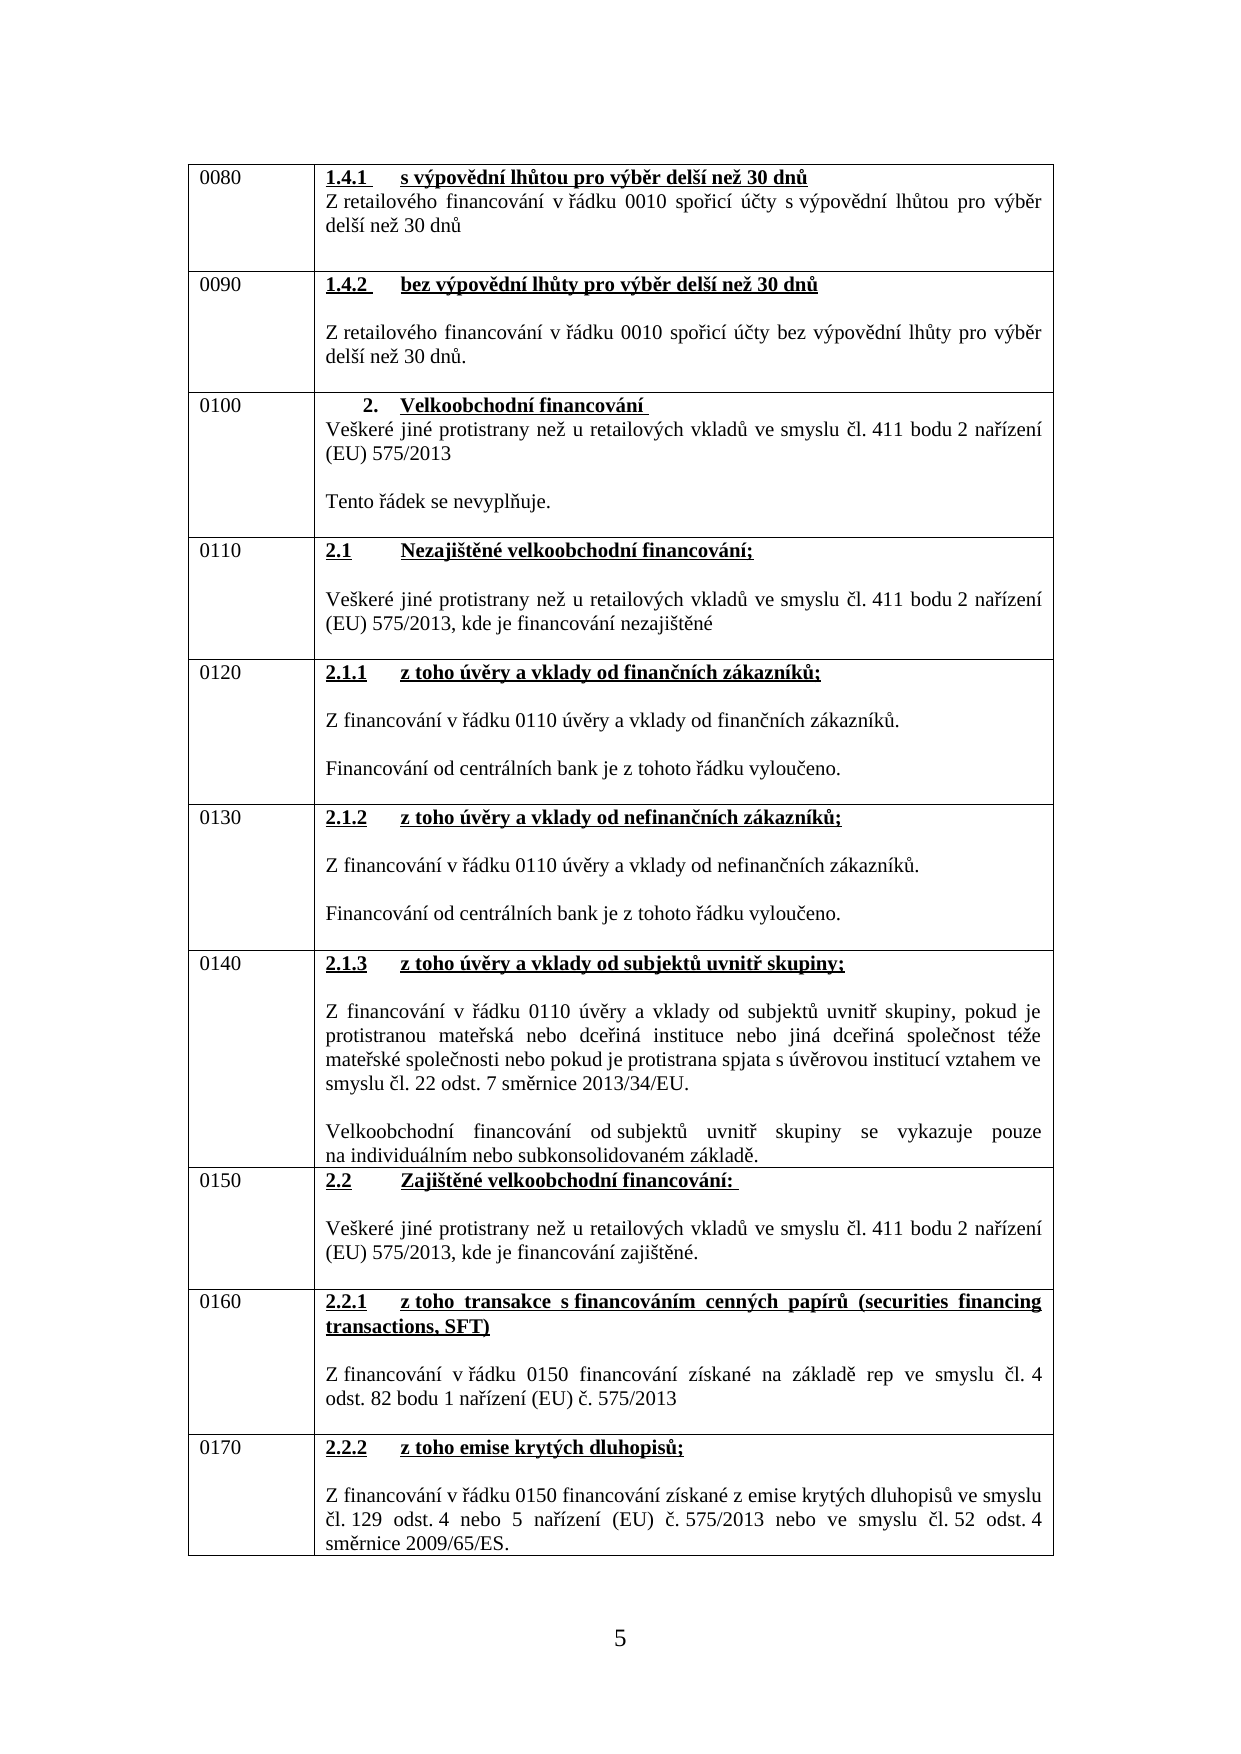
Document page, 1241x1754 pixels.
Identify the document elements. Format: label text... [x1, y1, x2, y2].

table_cell 0150 [189, 1168, 314, 1288]
table_cell 2.2.2 z toho emise krytých dluhopisů; Z financování v řádku 0150 financování získané z emise krytých dluhopisů ve smyslu čl. 129 odst. 4 nebo 5 nařízení (EU) č. 575/2013 nebo ve smyslu čl. 52 odst. 4 směrnice 2009/65/ES. [315, 1435, 1053, 1555]
table_cell 0110 [189, 538, 314, 659]
table_cell 2.1.3 z toho úvěry a vklady od subjektů uvnitř skupiny; Z financování v řádku 0110 úvěry a vklady od subjektů uvnitř skupiny, pokud je protistranou mateřská nebo dceřiná instituce nebo jiná dceřiná společnost téže mateřské společnosti nebo pokud je protistrana spjata s úvěrovou institucí vztahem ve smyslu čl. 22 odst. 7 směrnice 2013/34/EU. Velkoobchodní financování od subjektů uvnitř skupiny se vykazuje pouze na individuálním nebo subkonsolidovaném základě. [315, 951, 1053, 1167]
table_cell 0140 [189, 951, 314, 1167]
table_cell 1.4.2 bez výpovědní lhůty pro výběr delší než 30 dnů Z retailového financování v řádku 0010 spořicí účty bez výpovědní lhůty pro výběr delší než 30 dnů. [315, 272, 1053, 392]
table_cell 1.4.1 s výpovědní lhůtou pro výběr delší než 30 dnů Z retailového financování v řádku 0010 spořicí účty s výpovědní lhůtou pro výběr delší než 30 dnů [315, 165, 1053, 271]
table_cell 2.2.1 z toho transakce s financováním cenných papírů (securities financing transactions, SFT) Z financování v řádku 0150 financování získané na základě rep ve smyslu čl. 4 odst. 82 bodu 1 nařízení (EU) č. 575/2013 [315, 1290, 1053, 1434]
table_cell 0090 [189, 272, 314, 392]
table_cell 2.1.1 z toho úvěry a vklady od finančních zákazníků; Z financování v řádku 0110 úvěry a vklady od finančních zákazníků. Financování od centrálních bank je z tohoto řádku vyloučeno. [315, 660, 1053, 804]
table_cell 0160 [189, 1290, 314, 1434]
table_cell 2.1 Nezajištěné velkoobchodní financování; Veškeré jiné protistrany než u retailových vkladů ve smyslu čl. 411 bodu 2 nařízení (EU) 575/2013, kde je financování nezajištěné [315, 538, 1053, 659]
table_cell Velkoobchodní financování Veškeré jiné protistrany než u retailových vkladů ve smyslu čl. 411 bodu 2 nařízení (EU) 575/2013 Tento řádek se nevyplňuje. [315, 393, 1053, 537]
table_cell 0130 [189, 805, 314, 949]
table_cell 0100 [189, 393, 314, 537]
table_cell 2.2 Zajištěné velkoobchodní financování: Veškeré jiné protistrany než u retailových vkladů ve smyslu čl. 411 bodu 2 nařízení (EU) 575/2013, kde je financování zajištěné. [315, 1168, 1053, 1288]
table_cell 0170 [189, 1435, 314, 1555]
table_cell 0120 [189, 660, 314, 804]
table_cell 0080 [189, 165, 314, 271]
table_cell 2.1.2 z toho úvěry a vklady od nefinančních zákazníků; Z financování v řádku 0110 úvěry a vklady od nefinančních zákazníků. Financování od centrálních bank je z tohoto řádku vyloučeno. [315, 805, 1053, 949]
